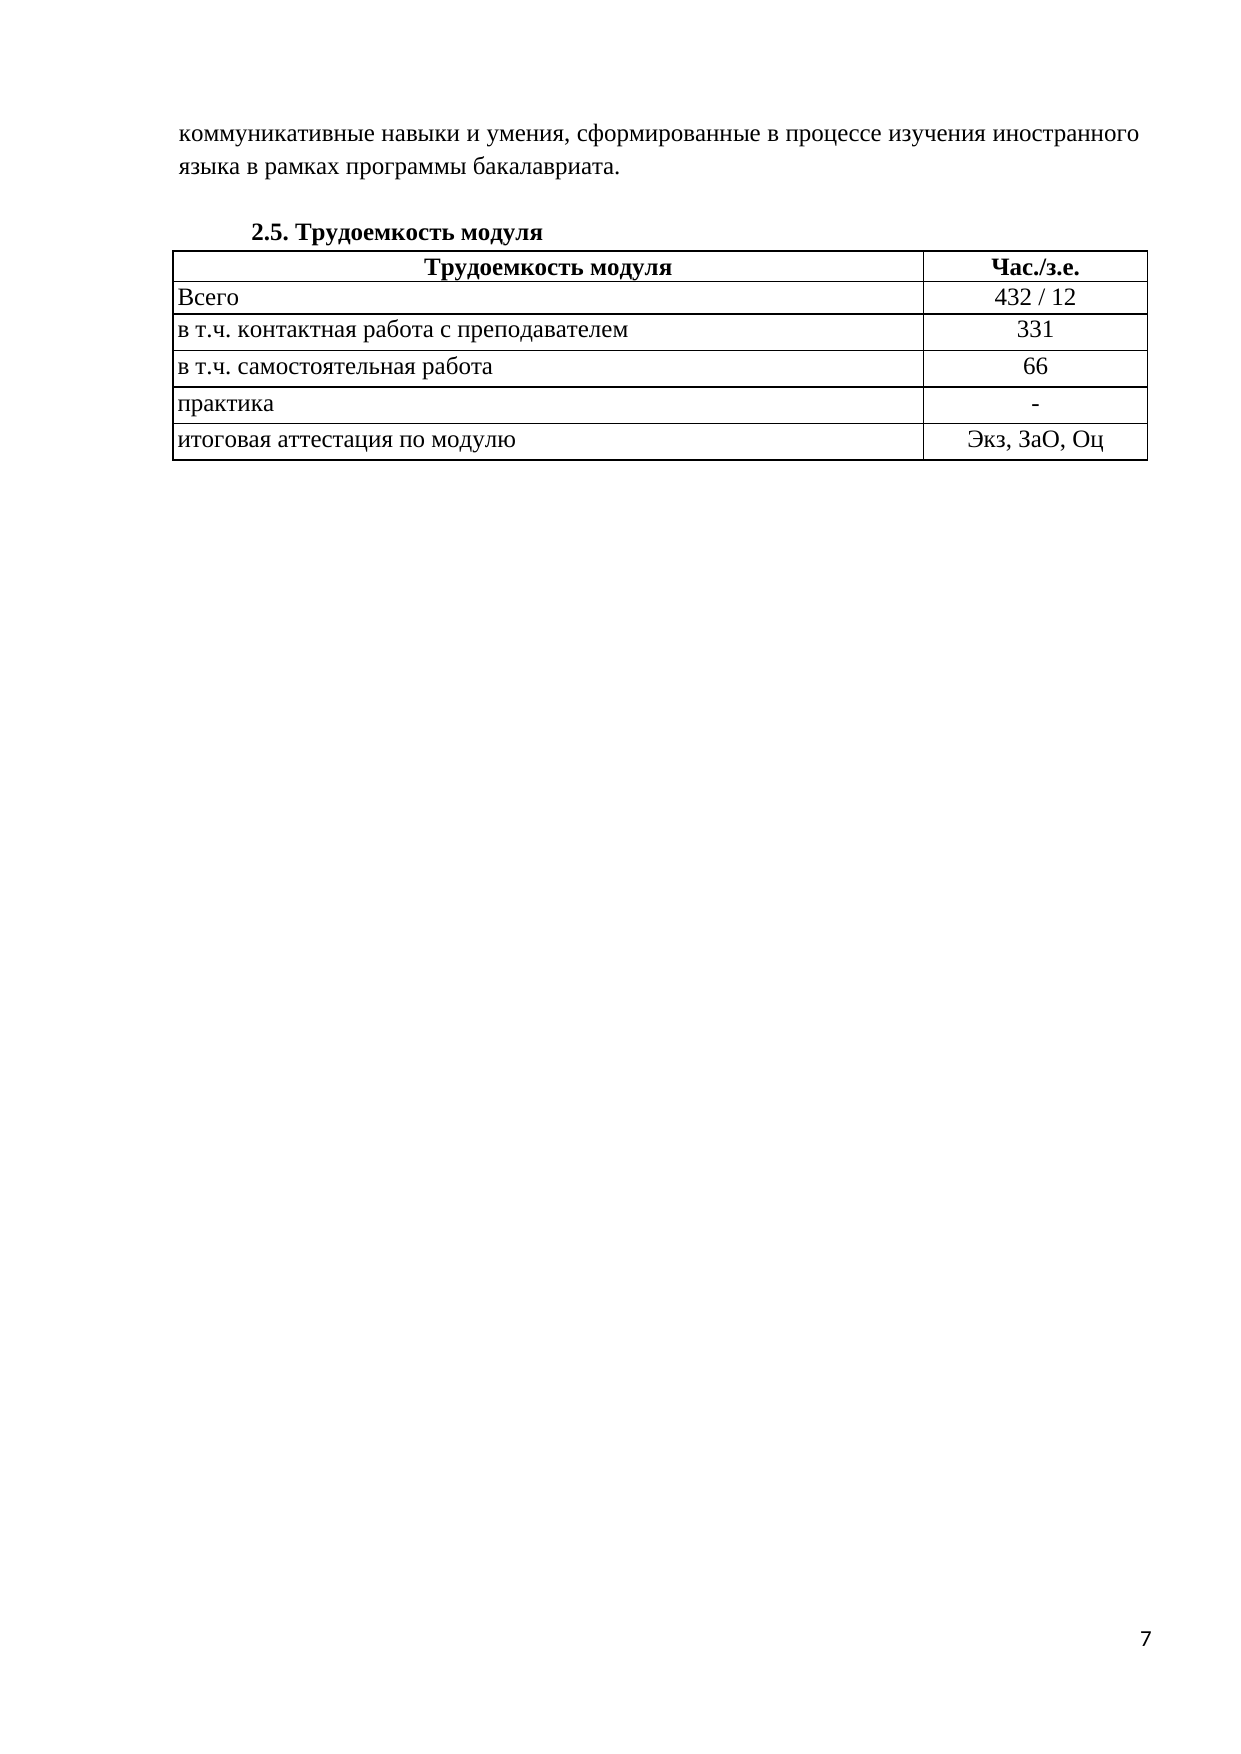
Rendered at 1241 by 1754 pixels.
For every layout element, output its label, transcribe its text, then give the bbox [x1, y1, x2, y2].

table_cell практика [174, 388, 923, 423]
table_cell - [924, 388, 1147, 423]
table_cell в т.ч. контактная работа с преподавателем [174, 315, 923, 350]
table_cell 331 [924, 315, 1147, 350]
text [179, 118, 1140, 180]
table_cell 432 / 12 [924, 282, 1147, 313]
table_cell в т.ч. самостоятельная работа [174, 351, 923, 386]
text 2.5. Трудоемкость модуля [177, 217, 1138, 246]
table_header Трудоемкость модуля [174, 252, 923, 281]
table_cell 66 [924, 351, 1147, 386]
table_cell Экз, ЗаО, Оц [924, 424, 1147, 459]
table_cell Всего [174, 282, 923, 313]
table_header Час./з.е. [924, 252, 1147, 281]
table_cell итоговая аттестация по модулю [174, 424, 923, 459]
